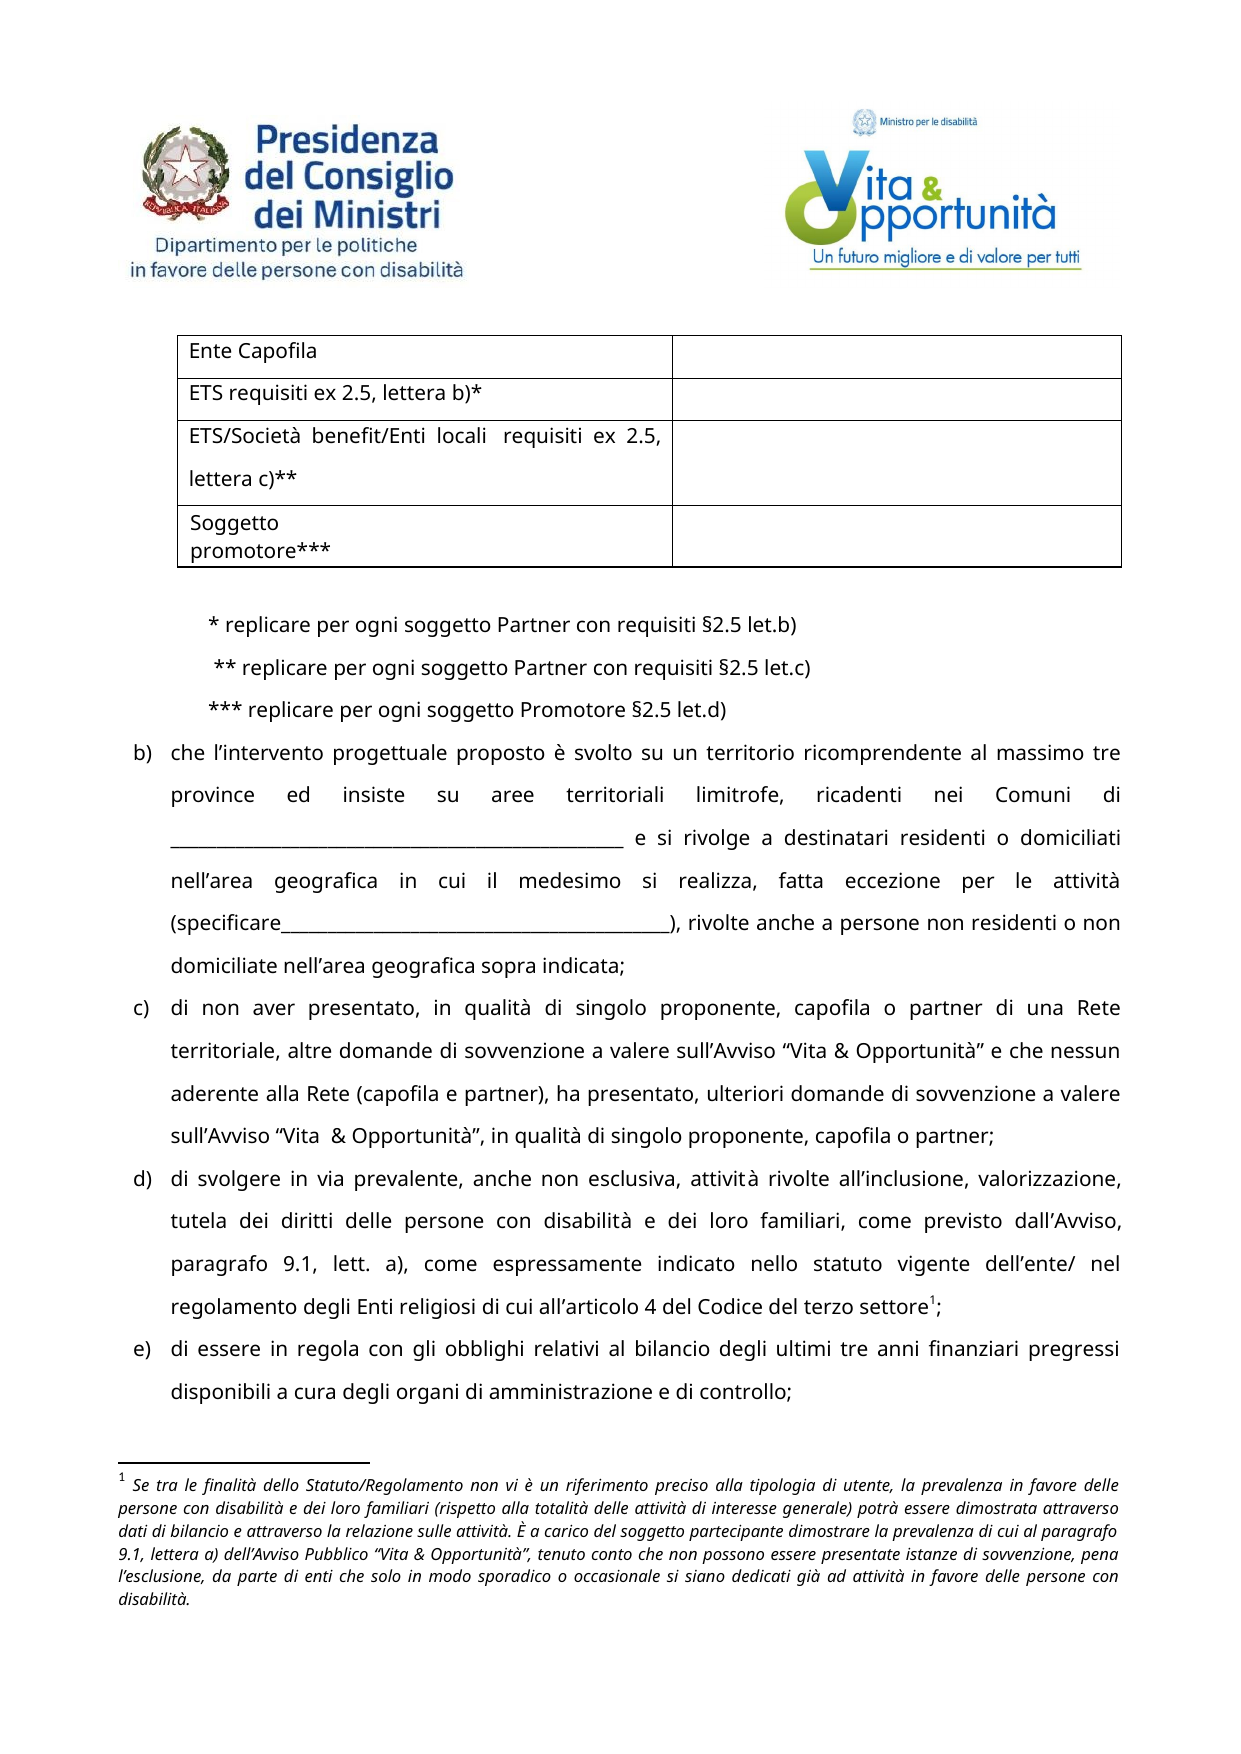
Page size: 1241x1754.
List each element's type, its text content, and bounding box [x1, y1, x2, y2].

table_cell [673, 421, 1121, 505]
list *** replicare per ogni soggetto Promotore §2.5 let.d) [208, 695, 1122, 724]
picture [118, 115, 470, 288]
table_cell ETS requisiti ex 2.5, lettera b)* [178, 379, 672, 420]
table_cell [178, 506, 672, 566]
list * replicare per ogni soggetto Partner con requisiti §2.5 let.b) [208, 610, 1122, 638]
list di non aver presentato, in qualità di singolo proponente, capofila o partner di una Rete territoriale, altre domande di sovvenzione a valere sull’Avviso “Vita & Opportunità” e che nessun aderente alla Rete (capofila e partner), ha presentato, ulteriori domande di sovvenzione a valere sull’Avviso “Vita & Opportunità”, in qualità di singolo proponente, capofila o partner; [133, 993, 1122, 1150]
table_cell [673, 379, 1121, 420]
picture [763, 101, 1121, 288]
list che l’intervento progettuale proposto è svolto su un territorio ricomprendente al massimo tre province ed insiste su aree territoriali limitrofe, ricadenti nei Comuni di _________________________________________________ e si rivolge a destinatari residenti o domiciliati nell’area geografica in cui il medesimo si realizza, fatta eccezione per le attività (specificare__________________________________________), rivolte anche a persone non residenti o non domiciliate nell’area geografica sopra indicata; [133, 738, 1122, 979]
list di svolgere in via prevalente, anche non esclusiva, attività rivolte all’inclusione, valorizzazione, tutela dei diritti delle persone con disabilità e dei loro familiari, come previsto dall’Avviso, paragrafo 9.1, lett. a), come espressamente indicato nello statuto vigente dell’ente/ nel regolamento degli Enti religiosi di cui all’articolo 4 del Codice del terzo settore; [133, 1164, 1122, 1320]
table_cell ETS/Società benefit/Enti locali requisiti ex 2.5, lettera c)** [178, 421, 672, 505]
table_header [673, 336, 1121, 377]
table_header Ente Capofila [178, 336, 672, 377]
list di essere in regola con gli obblighi relativi al bilancio degli ultimi tre anni finanziari pregressi disponibili a cura degli organi di amministrazione e di controllo; [133, 1334, 1122, 1405]
list ** replicare per ogni soggetto Partner con requisiti §2.5 let.c) [208, 653, 1122, 681]
table_cell [673, 506, 1121, 566]
